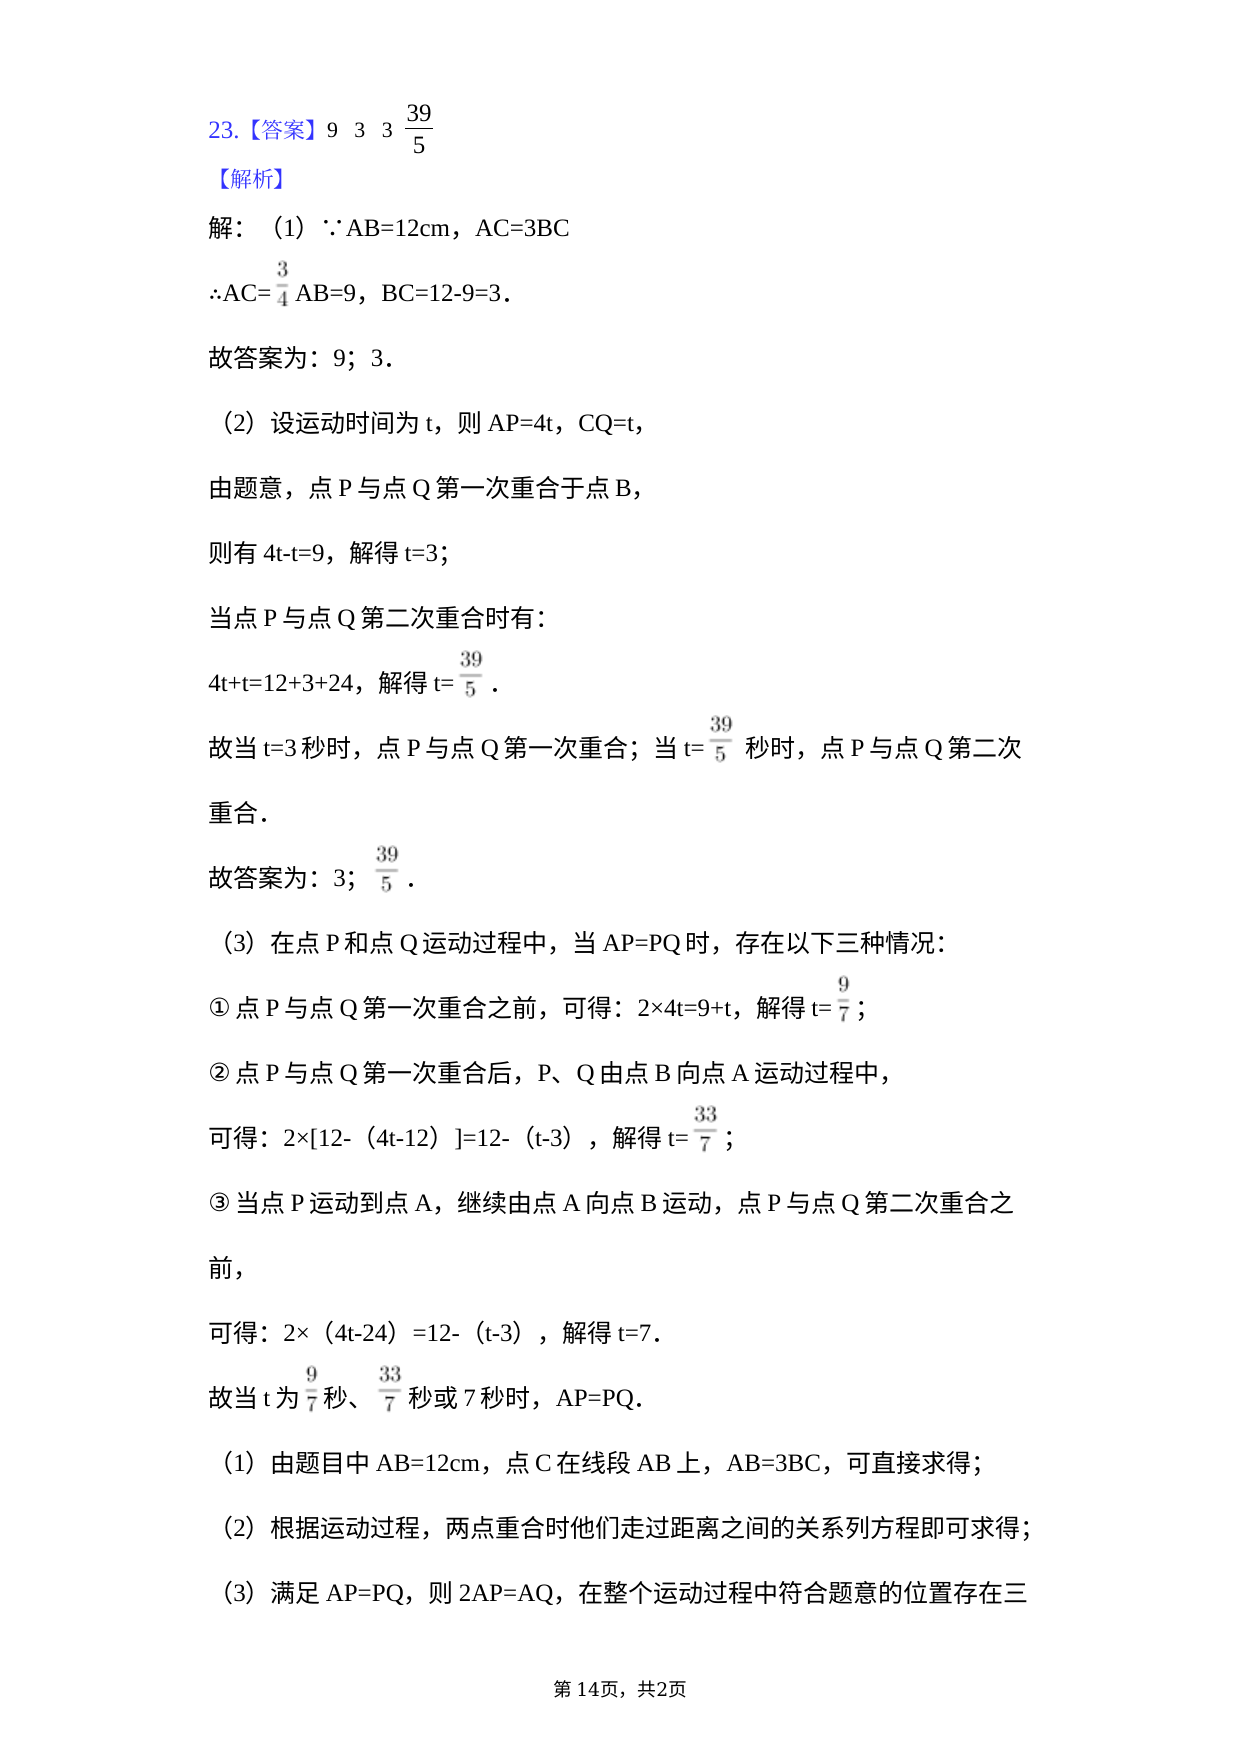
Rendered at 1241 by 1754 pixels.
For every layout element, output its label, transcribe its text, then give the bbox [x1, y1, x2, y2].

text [208, 194, 1032, 1624]
picture [300, 1364, 324, 1416]
picture [373, 1364, 408, 1416]
picture [688, 1104, 724, 1156]
picture [832, 974, 856, 1026]
list 23.【答案】9 3 3 【解析】 [208, 97, 1032, 194]
picture [271, 259, 295, 311]
picture [370, 844, 405, 896]
picture [704, 714, 739, 766]
picture [454, 649, 489, 701]
